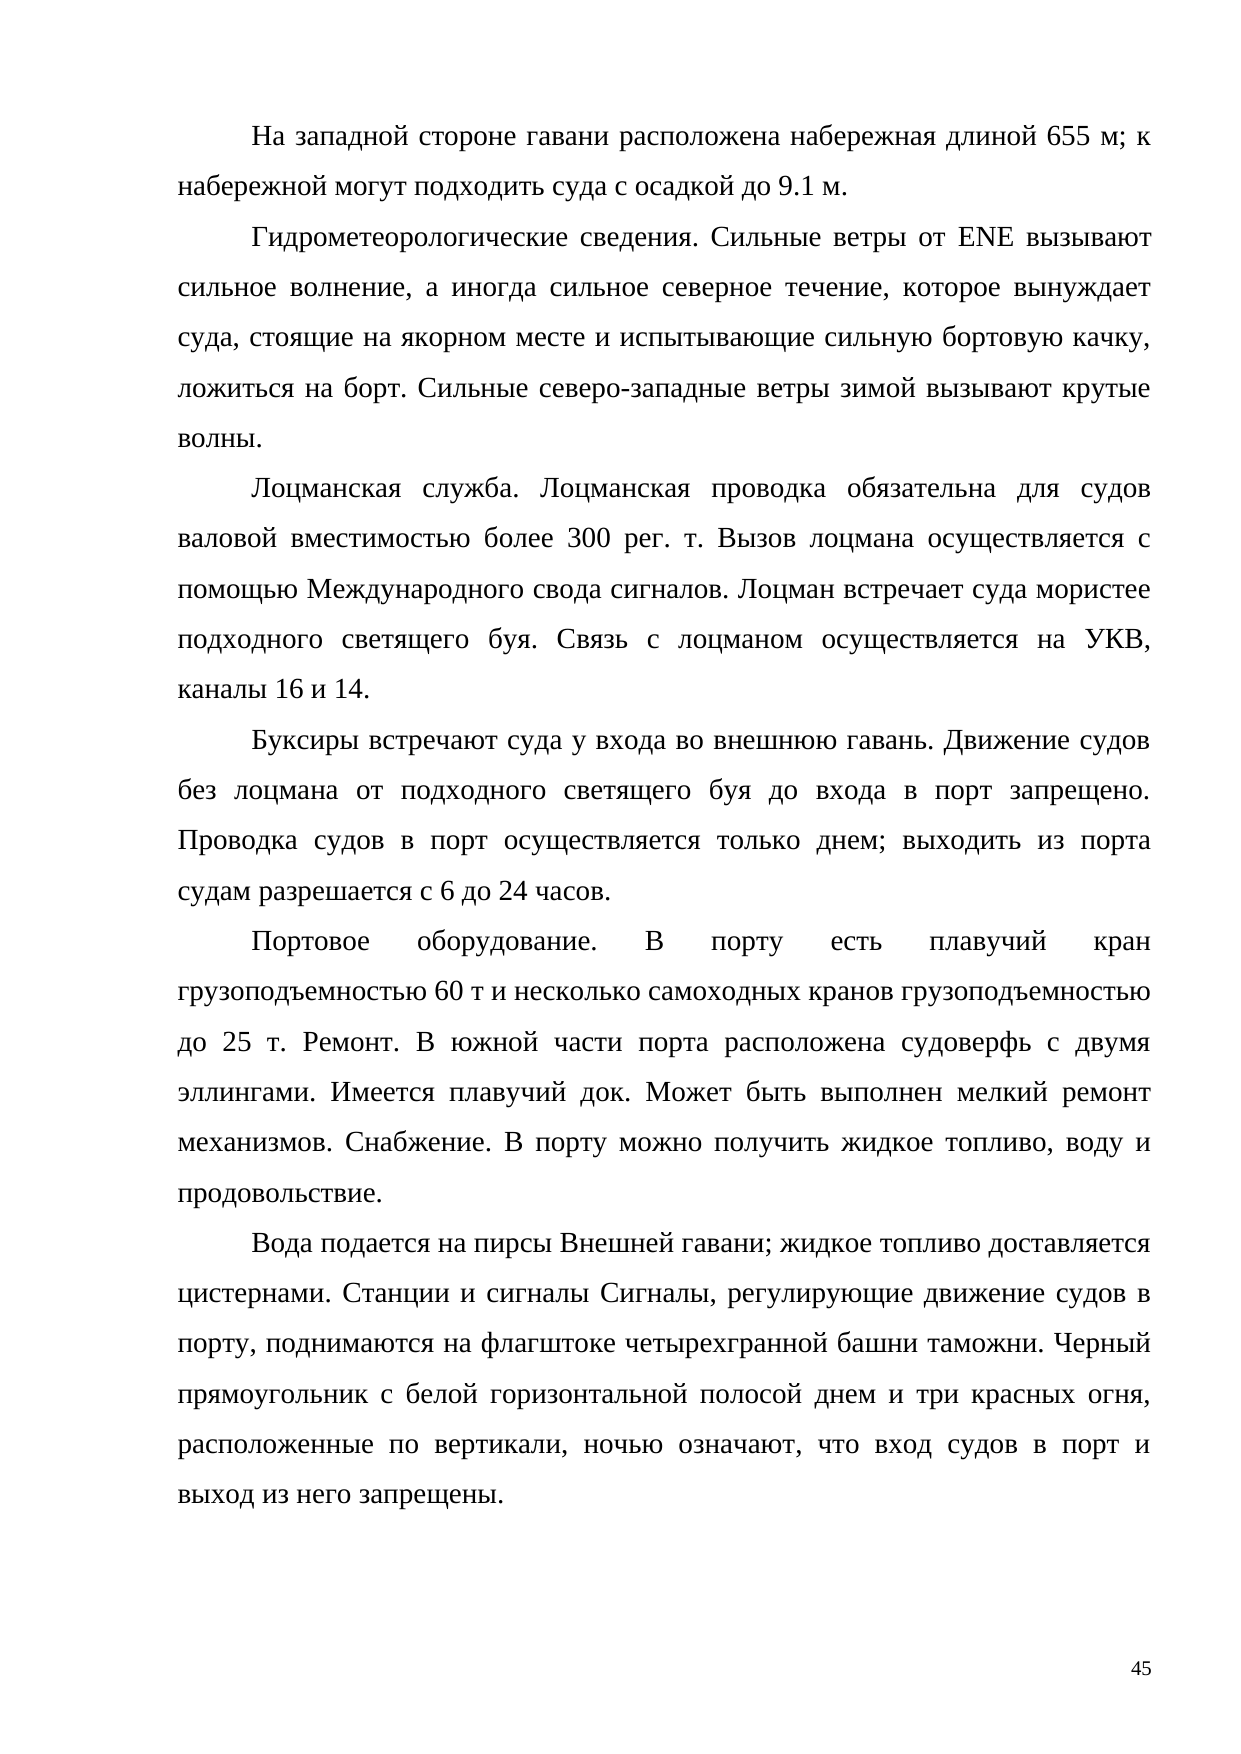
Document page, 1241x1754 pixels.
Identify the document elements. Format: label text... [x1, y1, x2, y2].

text Портовое оборудование. В порту есть плавучий кран грузоподъемностью 60 т и несколько самоходных кранов грузоподъемностью до 25 т. Ремонт. В южной части порта расположена судоверфь с двумя эллингами. Имеется плавучий док. Может быть выполнен мелкий ремонт механизмов. Снабжение. В порту можно получить жидкое топливо, воду и продовольствие. [177, 923, 1152, 1208]
text Гидрометеорологические сведения. Сильные ветры от ENE вызывают сильное волнение, а иногда сильное северное течение, которое вынуждает суда, стоящие на якорном месте и испытывающие сильную бортовую качку, ложиться на борт. Сильные северо-западные ветры зимой вызывают крутые волны. [177, 219, 1152, 453]
text На западной стороне гавани расположена набережная длиной 655 м; к набережной могут подходить суда с осадкой до 9.1 м. [177, 118, 1152, 202]
text Буксиры встречают суда у входа во внешнюю гавань. Движение судов без лоцмана от подходного светящего буя до входа в порт запрещено. Проводка судов в порт осуществляется только днем; выходить из порта судам разрешается с 6 до 24 часов. [177, 722, 1152, 906]
text Лоцманская служба. Лоцманская проводка обязательна для судов валовой вместимостью более 300 рег. т. Вызов лоцмана осуществляется с помощью Международного свода сигналов. Лоцман встречает суда мористее подходного светящего буя. Связь с лоцманом осуществляется на УКВ, каналы 16 и 14. [177, 470, 1152, 705]
text Вода подается на пирсы Внешней гавани; жидкое топливо доставляется цистернами. Станции и сигналы Сигналы, регулирующие движение судов в порту, поднимаются на флагштоке четырехгранной башни таможни. Черный прямоугольник с белой горизонтальной полосой днем и три красных огня, расположенные по вертикали, ночью означают, что вход судов в порт и выход из него запрещены. [177, 1225, 1152, 1510]
